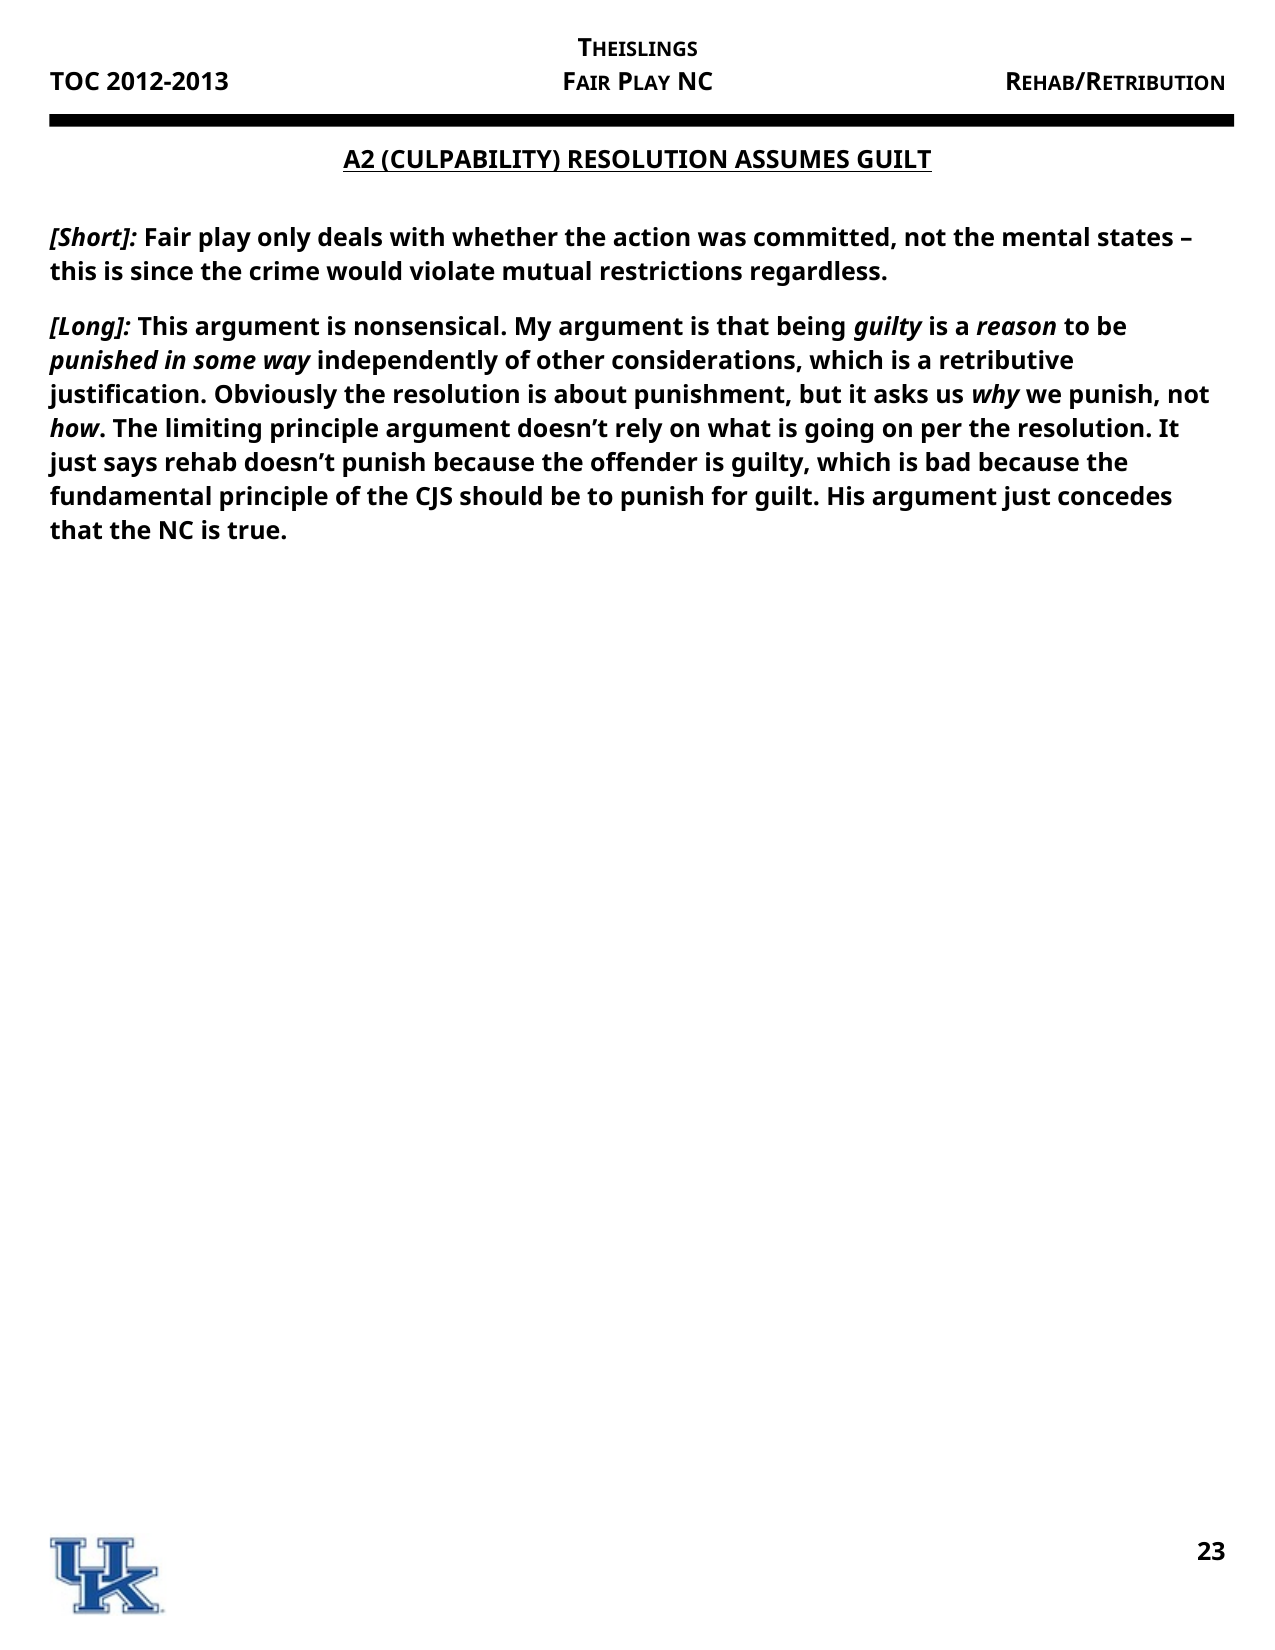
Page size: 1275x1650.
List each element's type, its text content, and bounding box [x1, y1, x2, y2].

picture [49, 1533, 167, 1616]
subtitle [Short]: Fair play only deals with whether the action was committed, not the mental states – this is since the crime would violate mutual restrictions regardless. [49, 219, 1226, 287]
subtitle [Long]: This argument is nonsensical. My argument is that being guilty is a reason to be punished in some way independently of other considerations, which is a retributive justification. Obviously the resolution is about punishment, but it asks us why we punish, not how. The limiting principle argument doesn’t rely on what is going on per the resolution. It just says rehab doesn’t punish because the offender is guilty, which is bad because the fundamental principle of the CJS should be to punish for guilt. His argument just concedes that the NC is true. [49, 308, 1226, 547]
subtitle A2 (CULPABILITY) RESOLUTION ASSUMES GUILT [49, 142, 1226, 176]
